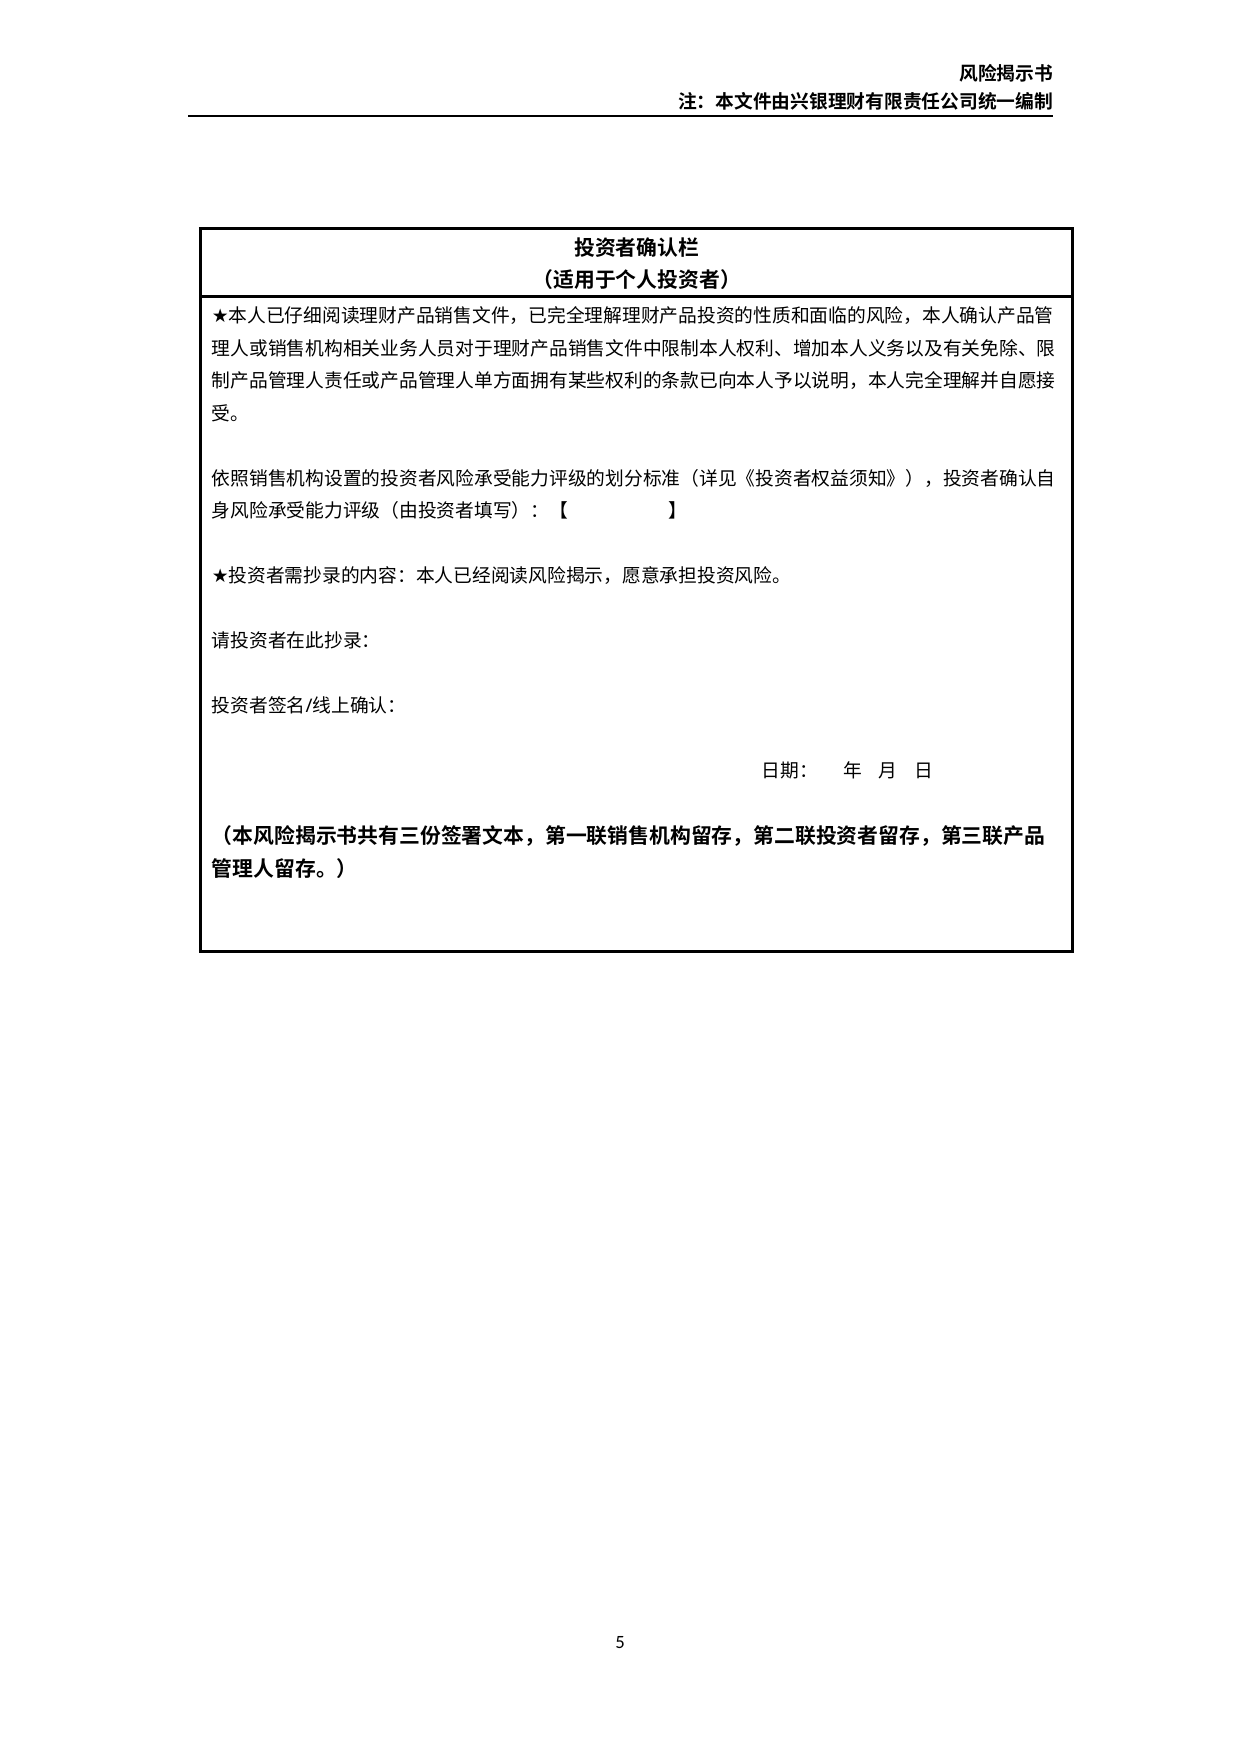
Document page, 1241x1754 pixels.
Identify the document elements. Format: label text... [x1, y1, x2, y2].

table_cell ★本人已仔细阅读理财产品销售文件，已完全理解理财产品投资的性质和面临的风险，本人确认产品管理人或销售机构相关业务人员对于理财产品销售文件中限制本人权利、增加本人义务以及有关免除、限制产品管理人责任或产品管理人单方面拥有某些权利的条款已向本人予以说明，本人完全理解并自愿接受。 依照销售机构设置的投资者风险承受能力评级的划分标准（详见《投资者权益须知》），投资者确认自身风险承受能力评级（由投资者填写）：【 】 ★投资者需抄录的内容：本人已经阅读风险揭示，愿意承担投资风险。 请投资者在此抄录： 投资者签名/线上确认： 日期： 年 月 日 （本风险揭示书共有三份签署文本，第一联销售机构留存，第二联投资者留存，第三联产品管理人留存。） [202, 298, 1071, 949]
table_header 投资者确认栏 （适用于个人投资者） [202, 230, 1071, 295]
